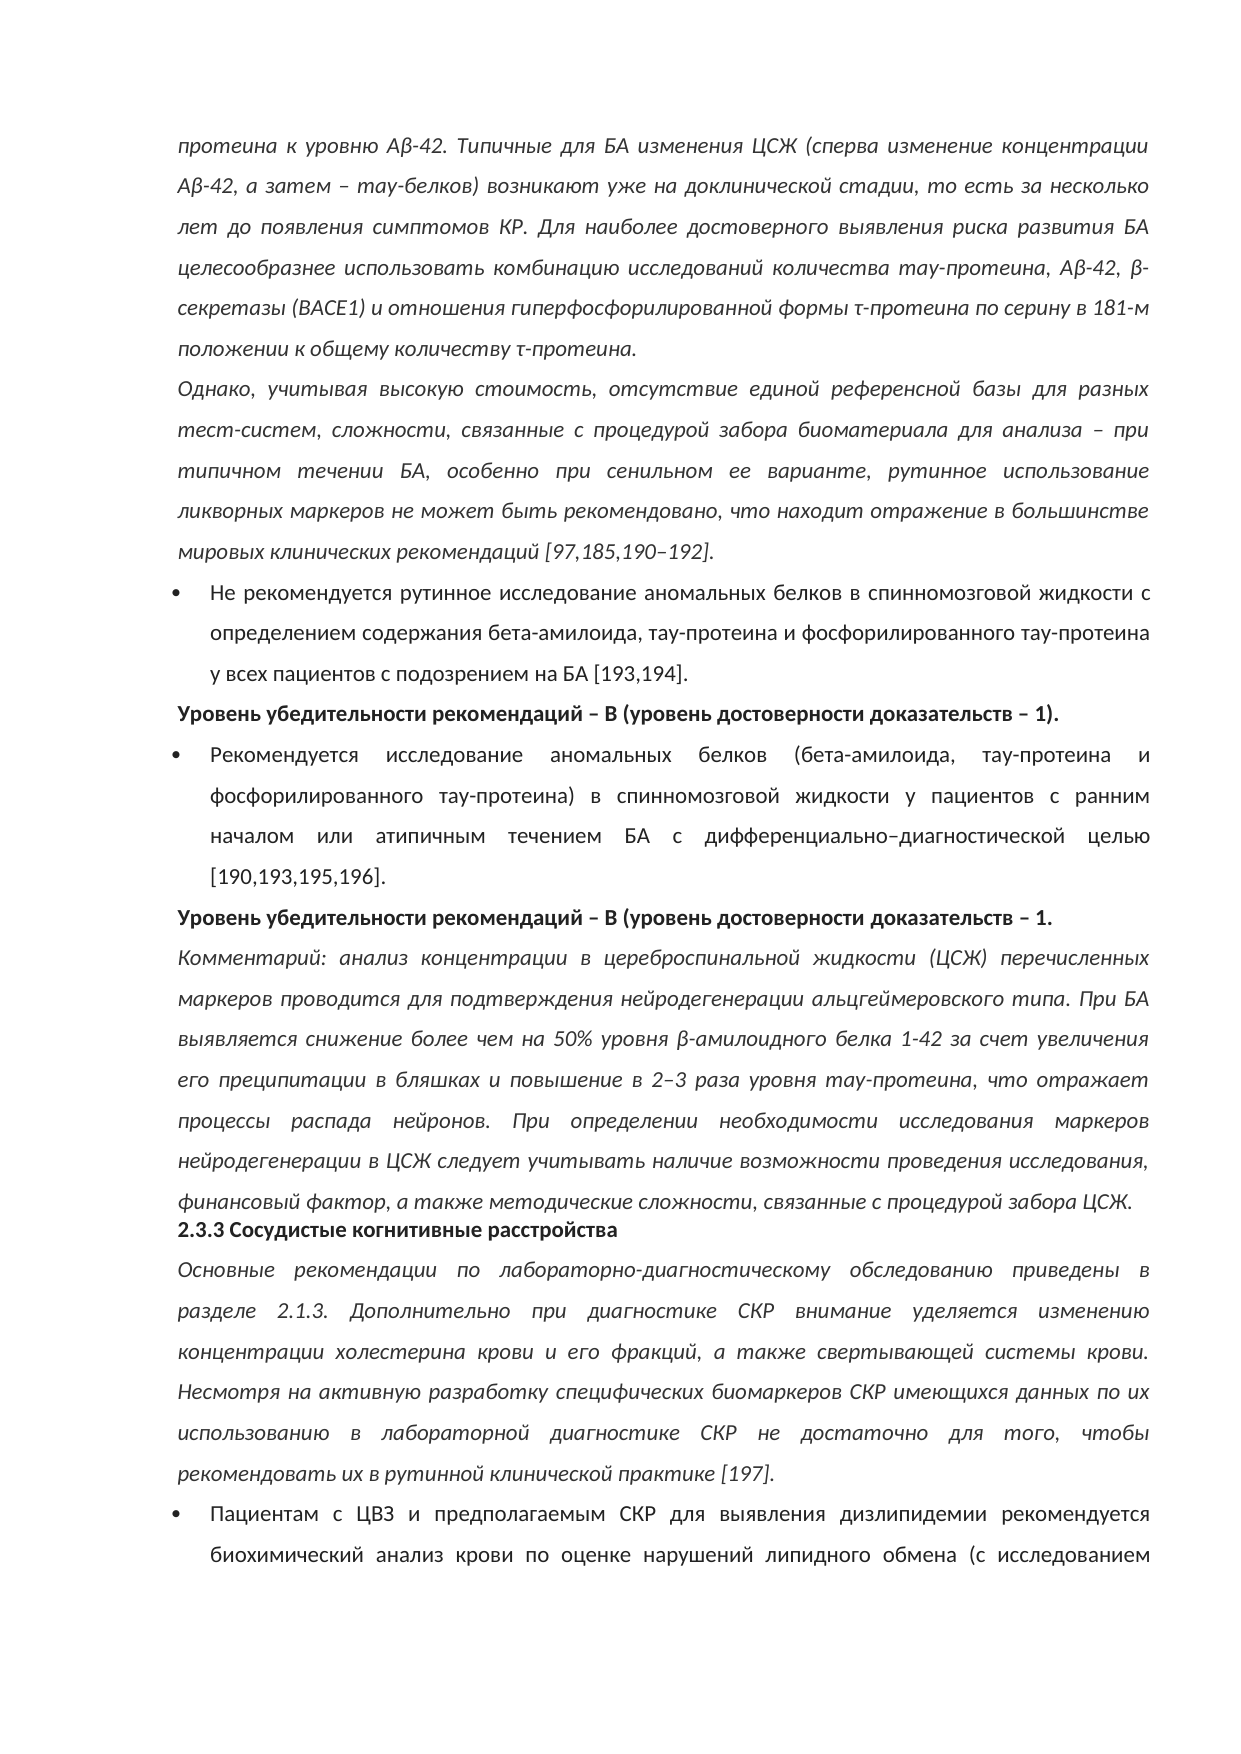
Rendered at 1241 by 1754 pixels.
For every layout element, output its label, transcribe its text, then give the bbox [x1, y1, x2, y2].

text 2.3.3 Сосудистые когнитивные расстройства [177, 1215, 1152, 1243]
text Однако, учитывая высокую стоимость, отсутствие единой референсной базы для разных тест-систем, сложности, связанные с процедурой забора биоматериала для анализа – при типичном течении БА, особенно при сенильном ее варианте, рутинное использование ликворных маркеров не может быть рекомендовано, что находит отражение в большинстве мировых клинических рекомендаций [97,185,190–192]. [177, 362, 1152, 565]
text Уровень убедительности рекомендаций – В (уровень достоверности доказательств – 1). [177, 687, 1152, 727]
text Основные рекомендации по лабораторно-диагностическому обследованию приведены в разделе 2.1.3. Дополнительно при диагностике СКР внимание уделяется изменению концентрации холестерина крови и его фракций, а также свертывающей системы крови. Несмотря на активную разработку специфических биомаркеров СКР имеющихся данных по их использованию в лабораторной диагностике СКР не достаточно для того, чтобы рекомендовать их в рутинной клинической практике [197]. [177, 1243, 1152, 1487]
text Комментарий: анализ концентрации в цереброспинальной жидкости (ЦСЖ) перечисленных маркеров проводится для подтверждения нейродегенерации альцгеймеровского типа. При БА выявляется снижение более чем на 50% уровня β-амилоидного белка 1-42 за счет увеличения его преципитации в бляшках и повышение в 2–3 раза уровня тау-протеина, что отражает процессы распада нейронов. При определении необходимости исследования маркеров нейродегенерации в ЦСЖ следует учитывать наличие возможности проведения исследования, финансовый фактор, а также методические сложности, связанные с процедурой забора ЦСЖ. [177, 931, 1152, 1215]
text Уровень убедительности рекомендаций – B (уровень достоверности доказательств – 1. [177, 890, 1152, 931]
list Не рекомендуется рутинное исследование аномальных белков в спинномозговой жидкости с определением содержания бета-амилоида, тау-протеина и фосфорилированного тау-протеина у всех пациентов с подозрением на БА [193,194]. [172, 565, 1152, 687]
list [172, 1487, 1152, 1568]
list Рекомендуется исследование аномальных белков (бета-амилоида, тау-протеина и фосфорилированного тау-протеина) в спинномозговой жидкости у пациентов с ранним началом или атипичным течением БА c дифференциально–диагностической целью [190,193,195,196]. [172, 727, 1152, 890]
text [177, 118, 1152, 362]
